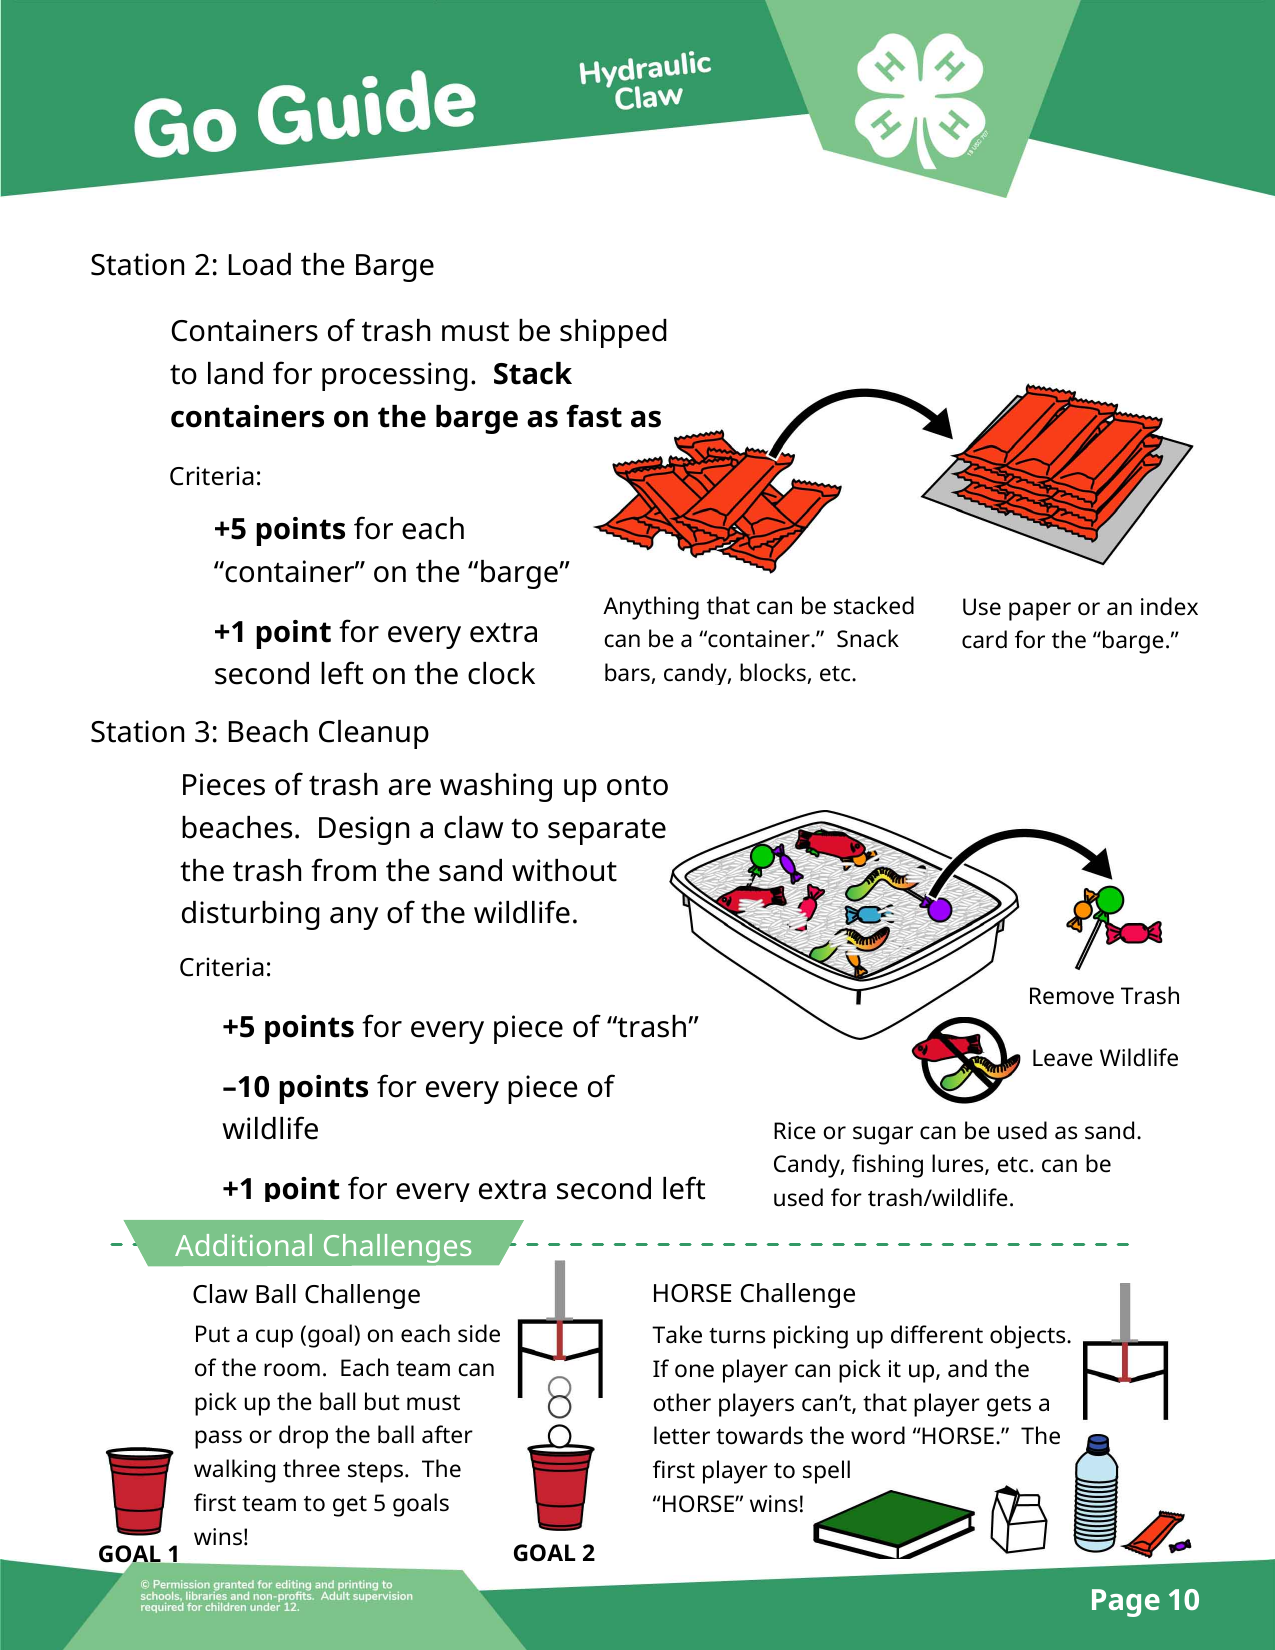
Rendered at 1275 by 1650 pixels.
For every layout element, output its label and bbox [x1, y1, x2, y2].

picture [0, 1283, 1275, 1650]
picture [669, 810, 1163, 1104]
picture [105, 1447, 174, 1536]
picture [0, 0, 1275, 198]
picture [592, 383, 1194, 574]
picture [517, 1260, 603, 1531]
